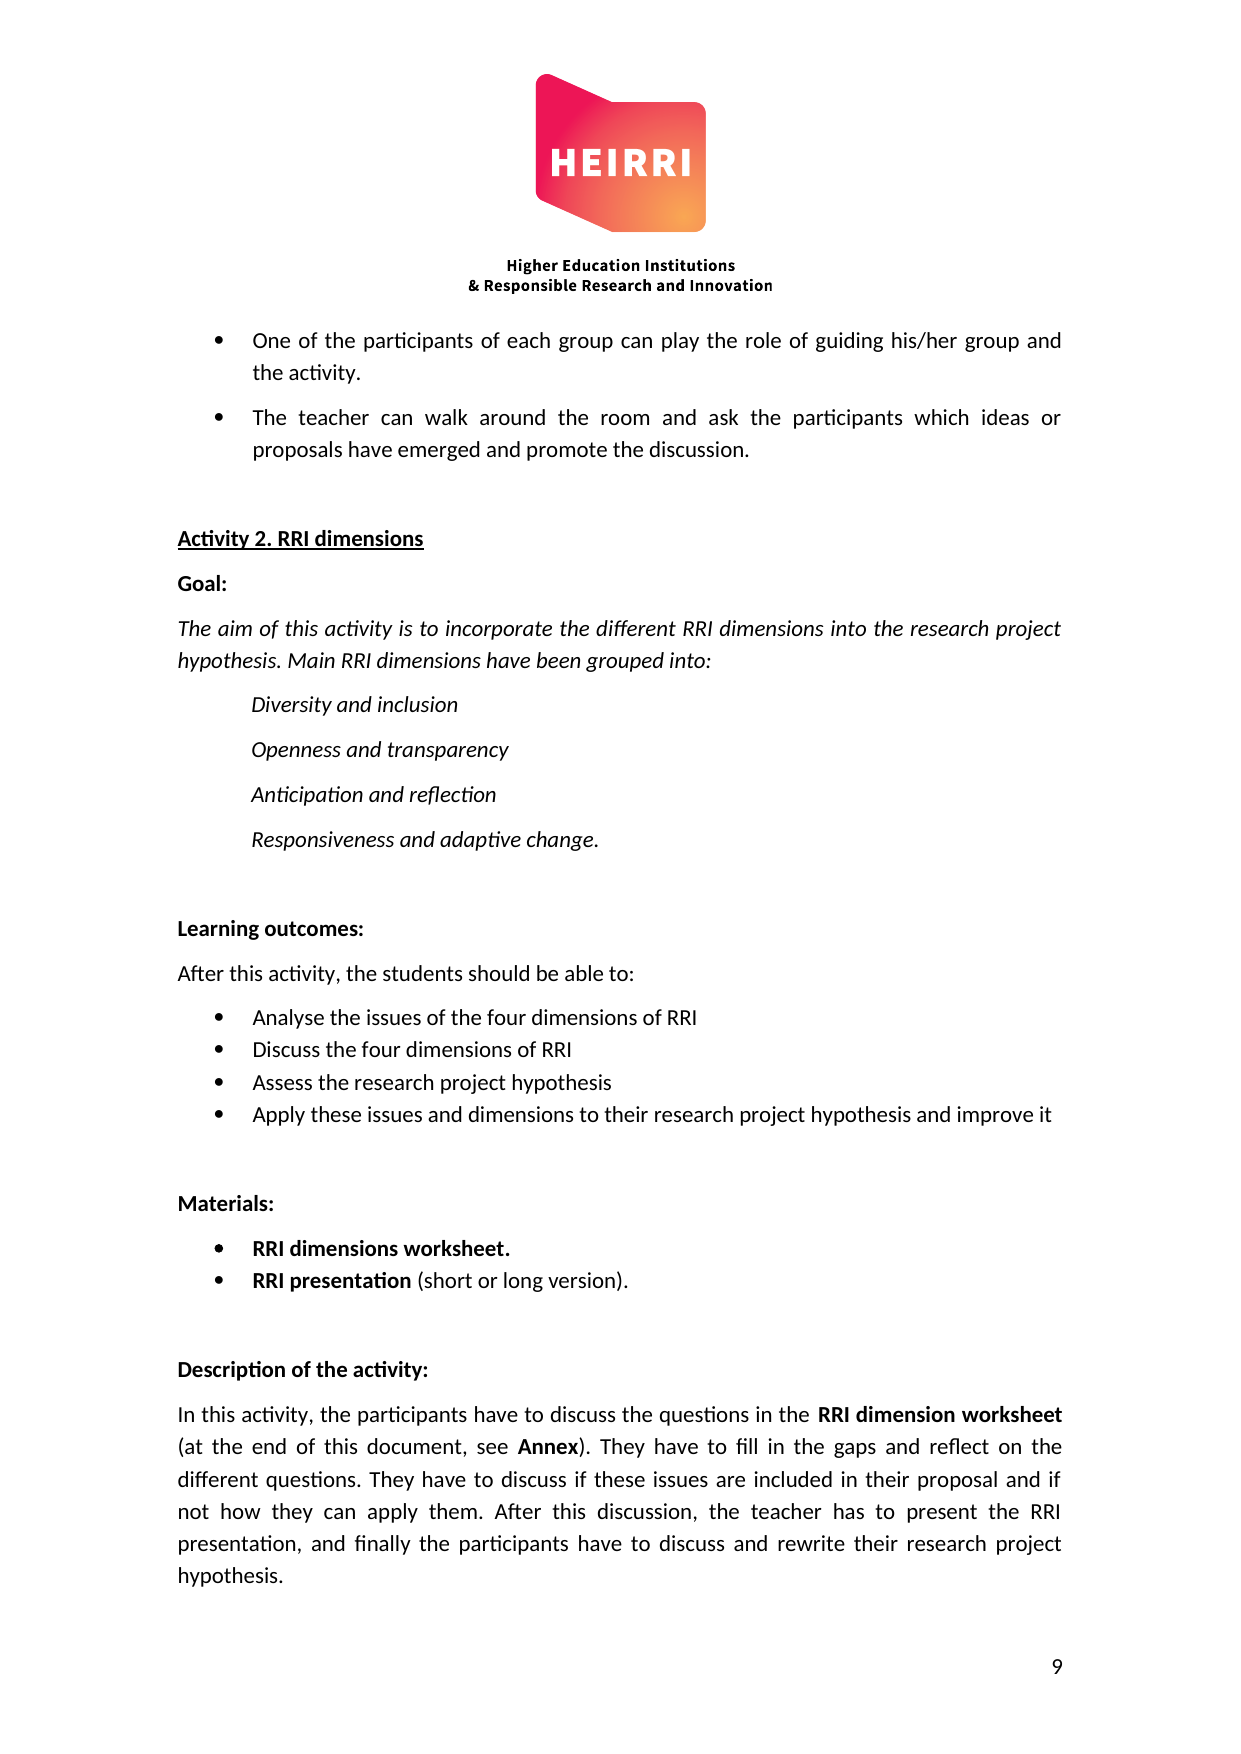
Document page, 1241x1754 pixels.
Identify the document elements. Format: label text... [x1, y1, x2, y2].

list Discuss the four dimensions of RRI [215, 1036, 1063, 1064]
list Analyse the issues of the four dimensions of RRI [215, 1003, 1063, 1031]
list One of the participants of each group can play the role of guiding his/her group and the activity. [215, 326, 1063, 386]
text After this activity, the students should be able to: [177, 959, 1063, 987]
list RRI presentation (short or long version). [215, 1266, 1063, 1294]
text Openness and transparency [251, 735, 1063, 763]
picture [468, 74, 772, 294]
text Learning outcomes: [177, 914, 1063, 942]
text Description of the activity: [177, 1356, 1063, 1384]
list Apply these issues and dimensions to their research project hypothesis and improve it [215, 1100, 1063, 1128]
text Diversity and inclusion [251, 691, 1063, 719]
list Assess the research project hypothesis [215, 1068, 1063, 1096]
text Anticipation and reflection [251, 780, 1063, 808]
list The teacher can walk around the room and ask the participants which ideas or proposals have emerged and promote the discussion. [215, 403, 1063, 463]
text Materials: [177, 1189, 1063, 1217]
text Goal: [177, 569, 1063, 597]
text The aim of this activity is to incorporate the different RRI dimensions into the research project hypothesis. Main RRI dimensions have been grouped into: [177, 614, 1063, 674]
text Responsiveness and adaptive change. [251, 825, 1063, 853]
text Activity 2. RRI dimensions [177, 524, 1063, 552]
list RRI dimensions worksheet. [215, 1234, 1063, 1262]
text In this activity, the participants have to discuss the questions in the RRI dimension worksheet (at the end of this document, see Annex). They have to fill in the gaps and reflect on the different questions. They have to discuss if these issues are included in their proposal and if not how they can apply them. After this discussion, the teacher has to present the RRI presentation, and finally the participants have to discuss and rewrite their research project hypothesis. [177, 1400, 1063, 1589]
